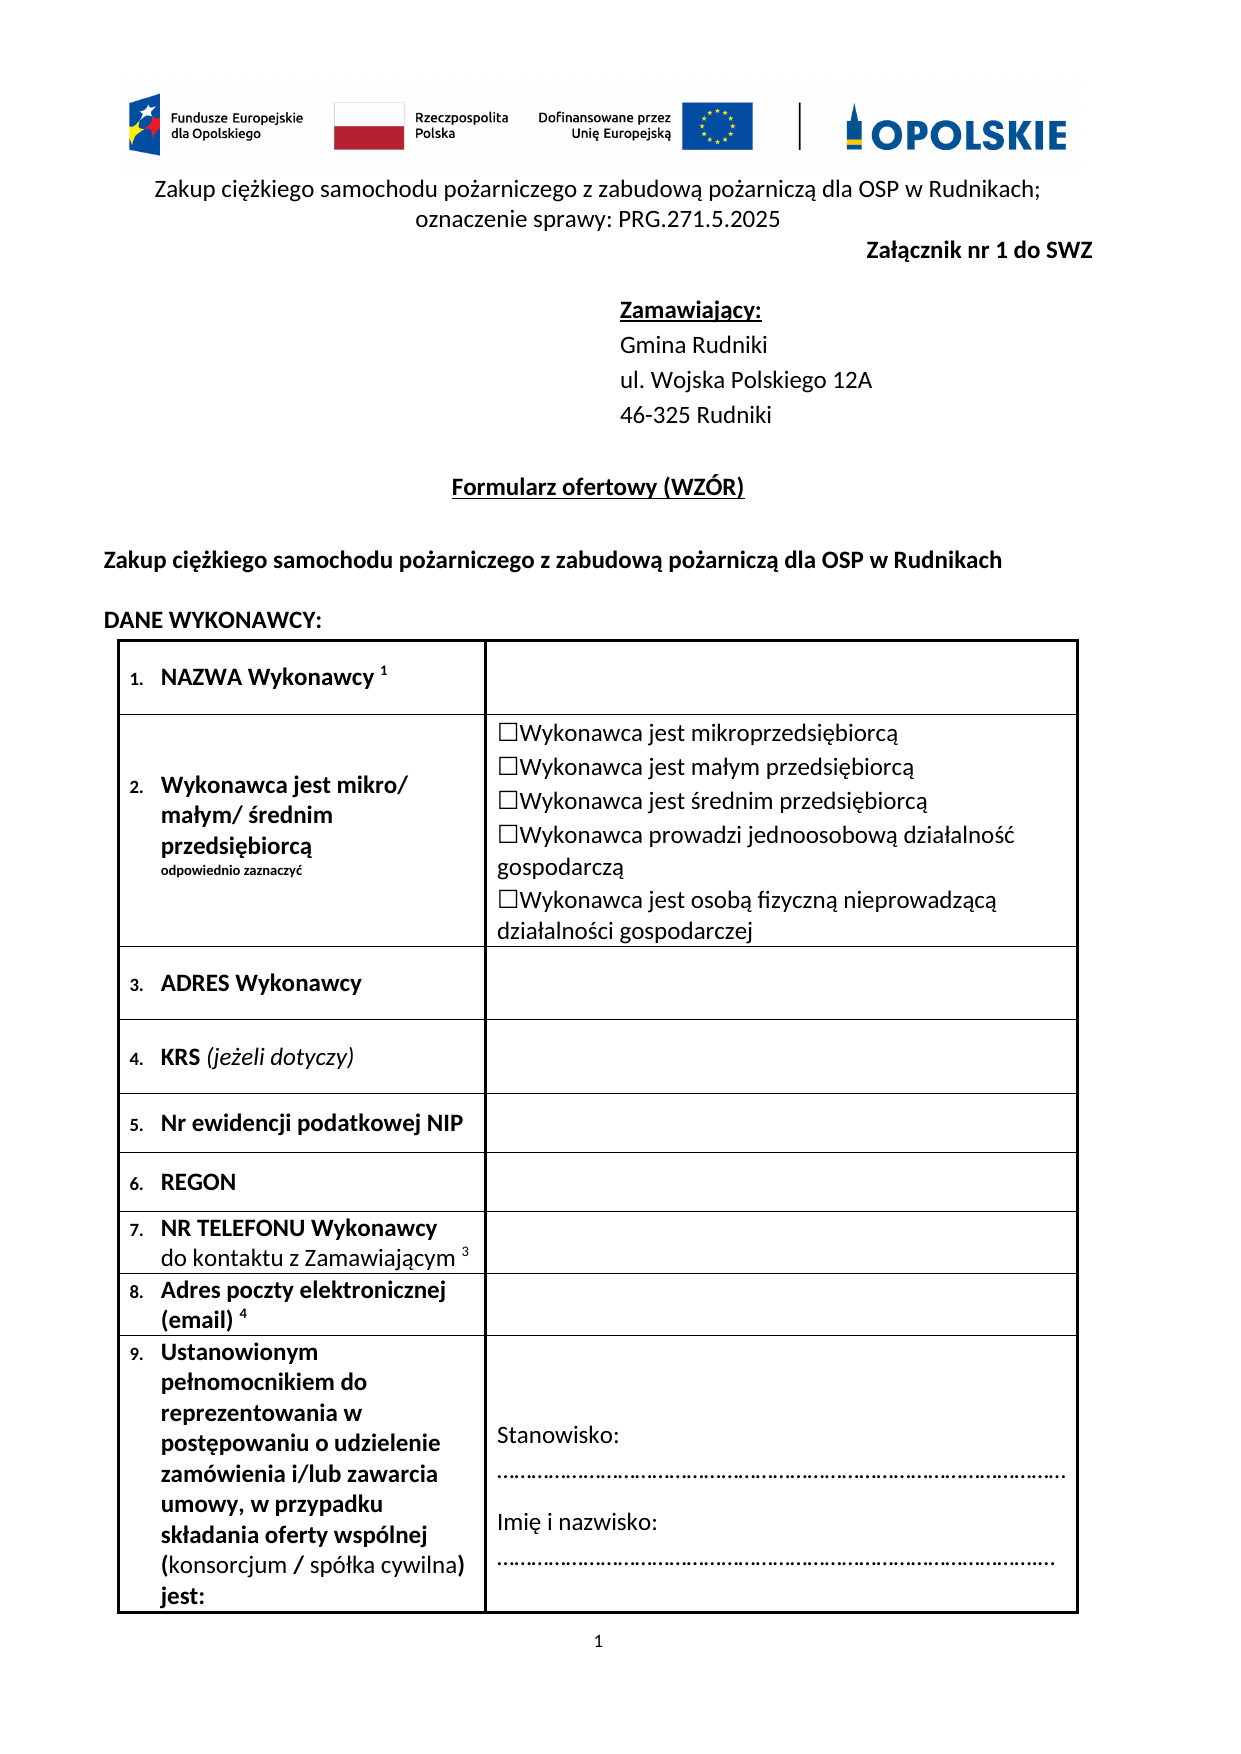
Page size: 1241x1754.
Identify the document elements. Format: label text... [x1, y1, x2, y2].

table_cell [487, 1212, 1076, 1273]
table_header NAZWA Wykonawcy 1 [120, 642, 484, 713]
table_cell [487, 1094, 1076, 1152]
table_cell Wykonawca jest mikroprzedsiębiorcą Wykonawca jest małym przedsiębiorcą Wykonawca jest średnim przedsiębiorcą Wykonawca prowadzi jednoosobową działalność gospodarczą Wykonawca jest osobą fizyczną nieprowadzącą działalności gospodarczej [487, 715, 1076, 946]
text 46-325 Rudniki [546, 399, 1092, 429]
text Formularz ofertowy (WZÓR) [103, 472, 1092, 502]
text Zakup ciężkiego samochodu pożarniczego z zabudową pożarniczą dla OSP w Rudnikach [103, 544, 1092, 574]
text Gmina Rudniki [546, 329, 1092, 359]
table_cell ADRES Wykonawcy [120, 947, 484, 1019]
table_header [487, 642, 1076, 713]
table_cell [487, 1020, 1076, 1093]
table_cell KRS (jeżeli dotyczy) [120, 1020, 484, 1093]
table_cell [487, 1153, 1076, 1211]
text Załącznik nr 1 do SWZ [103, 234, 1092, 264]
table_cell Adres poczty elektronicznej (email) 4 [120, 1274, 484, 1335]
table_cell REGON [120, 1153, 484, 1211]
text ul. Wojska Polskiego 12A [546, 364, 1092, 394]
picture [113, 73, 1083, 173]
table_cell [487, 947, 1076, 1019]
table_cell [487, 1274, 1076, 1335]
text DANE WYKONAWCY: [103, 604, 1092, 634]
table_cell Nr ewidencji podatkowej NIP [120, 1094, 484, 1152]
table_cell NR TELEFONU Wykonawcy do kontaktu z Zamawiającym 3 [120, 1212, 484, 1273]
table_cell Wykonawca jest mikro/ małym/ średnim przedsiębiorcą odpowiednio zaznaczyć [120, 715, 484, 946]
table_cell Stanowisko: ……………………………………………………………………………………… Imię i nazwisko: ………………………………………………………………………………….… [487, 1336, 1076, 1611]
text Zamawiający: [546, 294, 1092, 324]
table_cell Ustanowionym pełnomocnikiem do reprezentowania w postępowaniu o udzielenie zamówienia i/lub zawarcia umowy, w przypadku składania oferty wspólnej (konsorcjum / spółka cywilna) jest: [120, 1336, 484, 1611]
